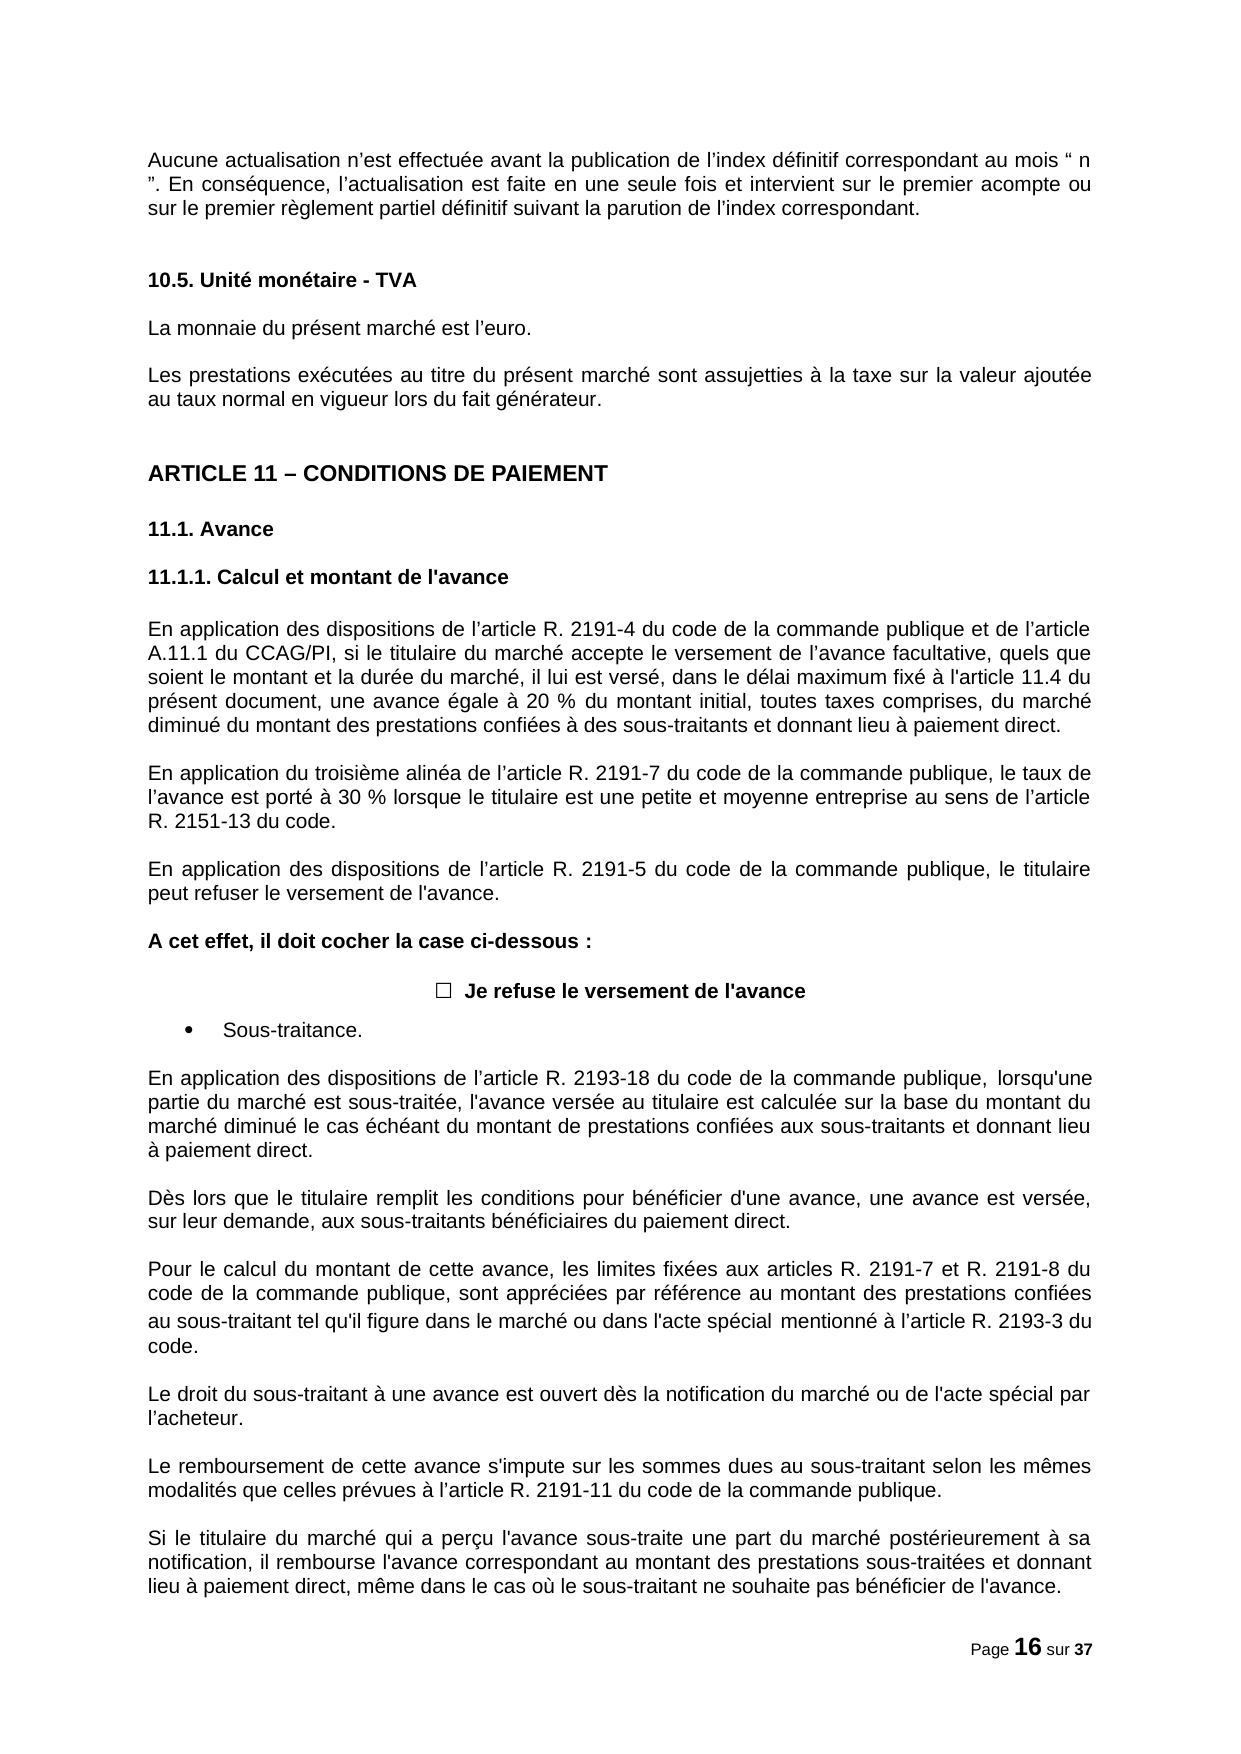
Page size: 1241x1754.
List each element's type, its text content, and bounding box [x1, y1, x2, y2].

text Je refuse le versement de l'avance [148, 977, 1093, 1005]
text En application des dispositions de l’article R. 2193-18 du code de la commande publique, lorsqu'une partie du marché est sous-traitée, l'avance versée au titulaire est calculée sur la base du montant du marché diminué le cas échéant du montant de prestations confiées aux sous-traitants et donnant lieu à paiement direct. [148, 1066, 1093, 1161]
text Le remboursement de cette avance s'impute sur les sommes dues au sous-traitant selon les mêmes modalités que celles prévues à l’article R. 2191-11 du code de la commande publique. [148, 1454, 1093, 1502]
text Dès lors que le titulaire remplit les conditions pour bénéficier d'une avance, une avance est versée, sur leur demande, aux sous-traitants bénéficiaires du paiement direct. [148, 1185, 1093, 1233]
title ARTICLE 11 – CONDITIONS DE PAIEMENT [148, 460, 1093, 486]
text En application du troisième alinéa de l’article R. 2191-7 du code de la commande publique, le taux de l’avance est porté à 30 % lorsque le titulaire est une petite et moyenne entreprise au sens de l’article R. 2151-13 du code. [148, 761, 1093, 833]
text Pour le calcul du montant de cette avance, les limites fixées aux articles R. 2191-7 et R. 2191-8 du code de la commande publique, sont appréciées par référence au montant des prestations confiées au sous-traitant tel qu'il figure dans le marché ou dans l'acte spécial mentionné à l’article R. 2193-3 du code. [148, 1257, 1093, 1358]
text A cet effet, il doit cocher la case ci-dessous : [148, 929, 1093, 953]
subtitle 11.1.1. Calcul et montant de l'avance [148, 564, 1093, 588]
text Les prestations exécutées au titre du présent marché sont assujetties à la taxe sur la valeur ajoutée au taux normal en vigueur lors du fait générateur. [148, 363, 1093, 411]
text Aucune actualisation n’est effectuée avant la publication de l’index définitif correspondant au mois “ n ”. En conséquence, l’actualisation est faite en une seule fois et intervient sur le premier acompte ou sur le premier règlement partiel définitif suivant la parution de l’index correspondant. [148, 148, 1093, 219]
text Si le titulaire du marché qui a perçu l'avance sous-traite une part du marché postérieurement à sa notification, il rembourse l'avance correspondant au montant des prestations sous-traitées et donnant lieu à paiement direct, même dans le cas où le sous-traitant ne souhaite pas bénéficier de l'avance. [148, 1526, 1093, 1597]
subtitle 11.1. Avance [148, 517, 1093, 541]
text En application des dispositions de l’article R. 2191-5 du code de la commande publique, le titulaire peut refuser le versement de l'avance. [148, 857, 1093, 905]
subtitle Sous-traitance. [185, 1018, 1093, 1042]
text En application des dispositions de l’article R. 2191-4 du code de la commande publique et de l’article A.11.1 du CCAG/PI, si le titulaire du marché accepte le versement de l’avance facultative, quels que soient le montant et la durée du marché, il lui est versé, dans le délai maximum fixé à l'article 11.4 du présent document, une avance égale à 20 % du montant initial, toutes taxes comprises, du marché diminué du montant des prestations confiées à des sous-traitants et donnant lieu à paiement direct. [148, 617, 1093, 737]
subtitle 10.5. Unité monétaire - TVA [148, 267, 1093, 291]
text Le droit du sous-traitant à une avance est ouvert dès la notification du marché ou de l'acte spécial par l’acheteur. [148, 1382, 1093, 1430]
text La monnaie du présent marché est l’euro. [148, 315, 1093, 339]
